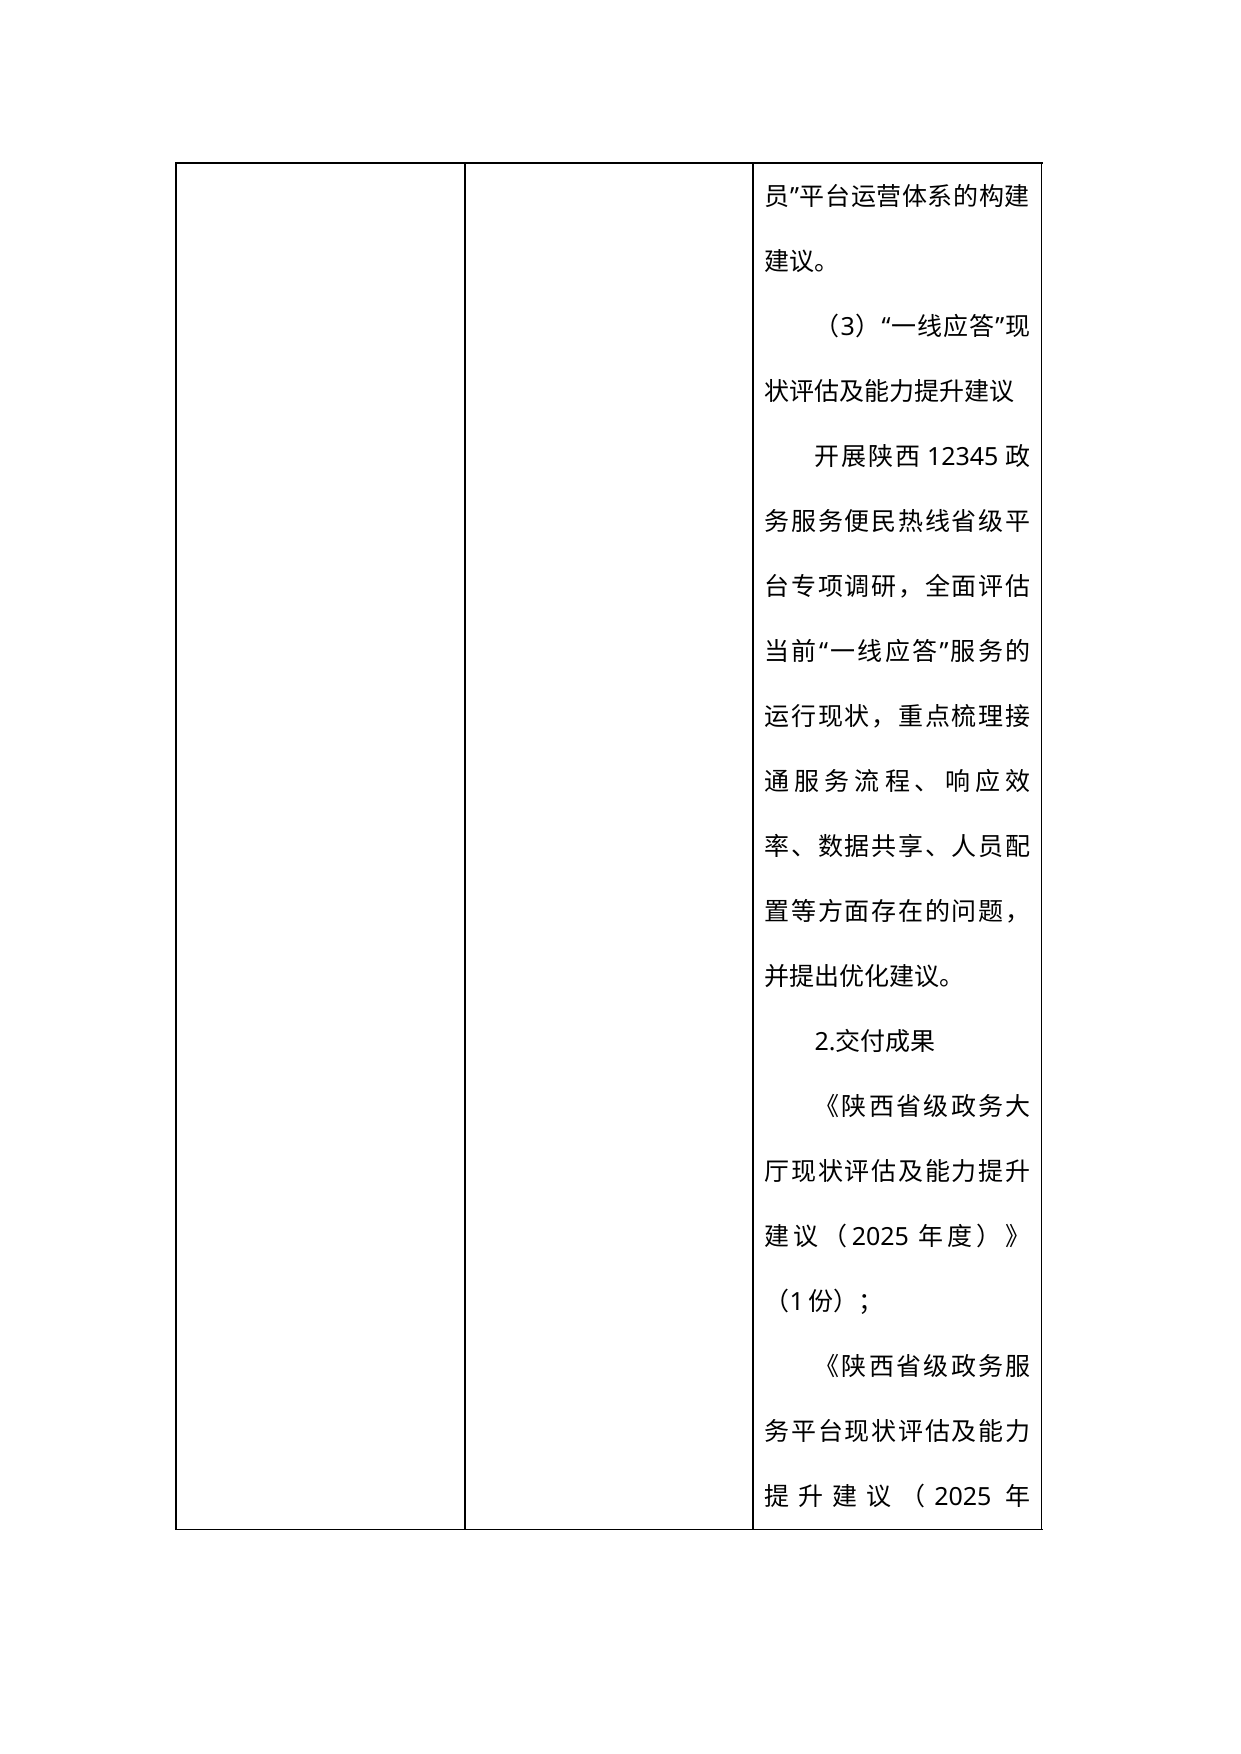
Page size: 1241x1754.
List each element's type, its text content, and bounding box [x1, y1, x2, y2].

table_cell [754, 164, 1041, 1528]
table_cell ★ [466, 164, 752, 1528]
table_cell 1 [177, 164, 464, 1528]
